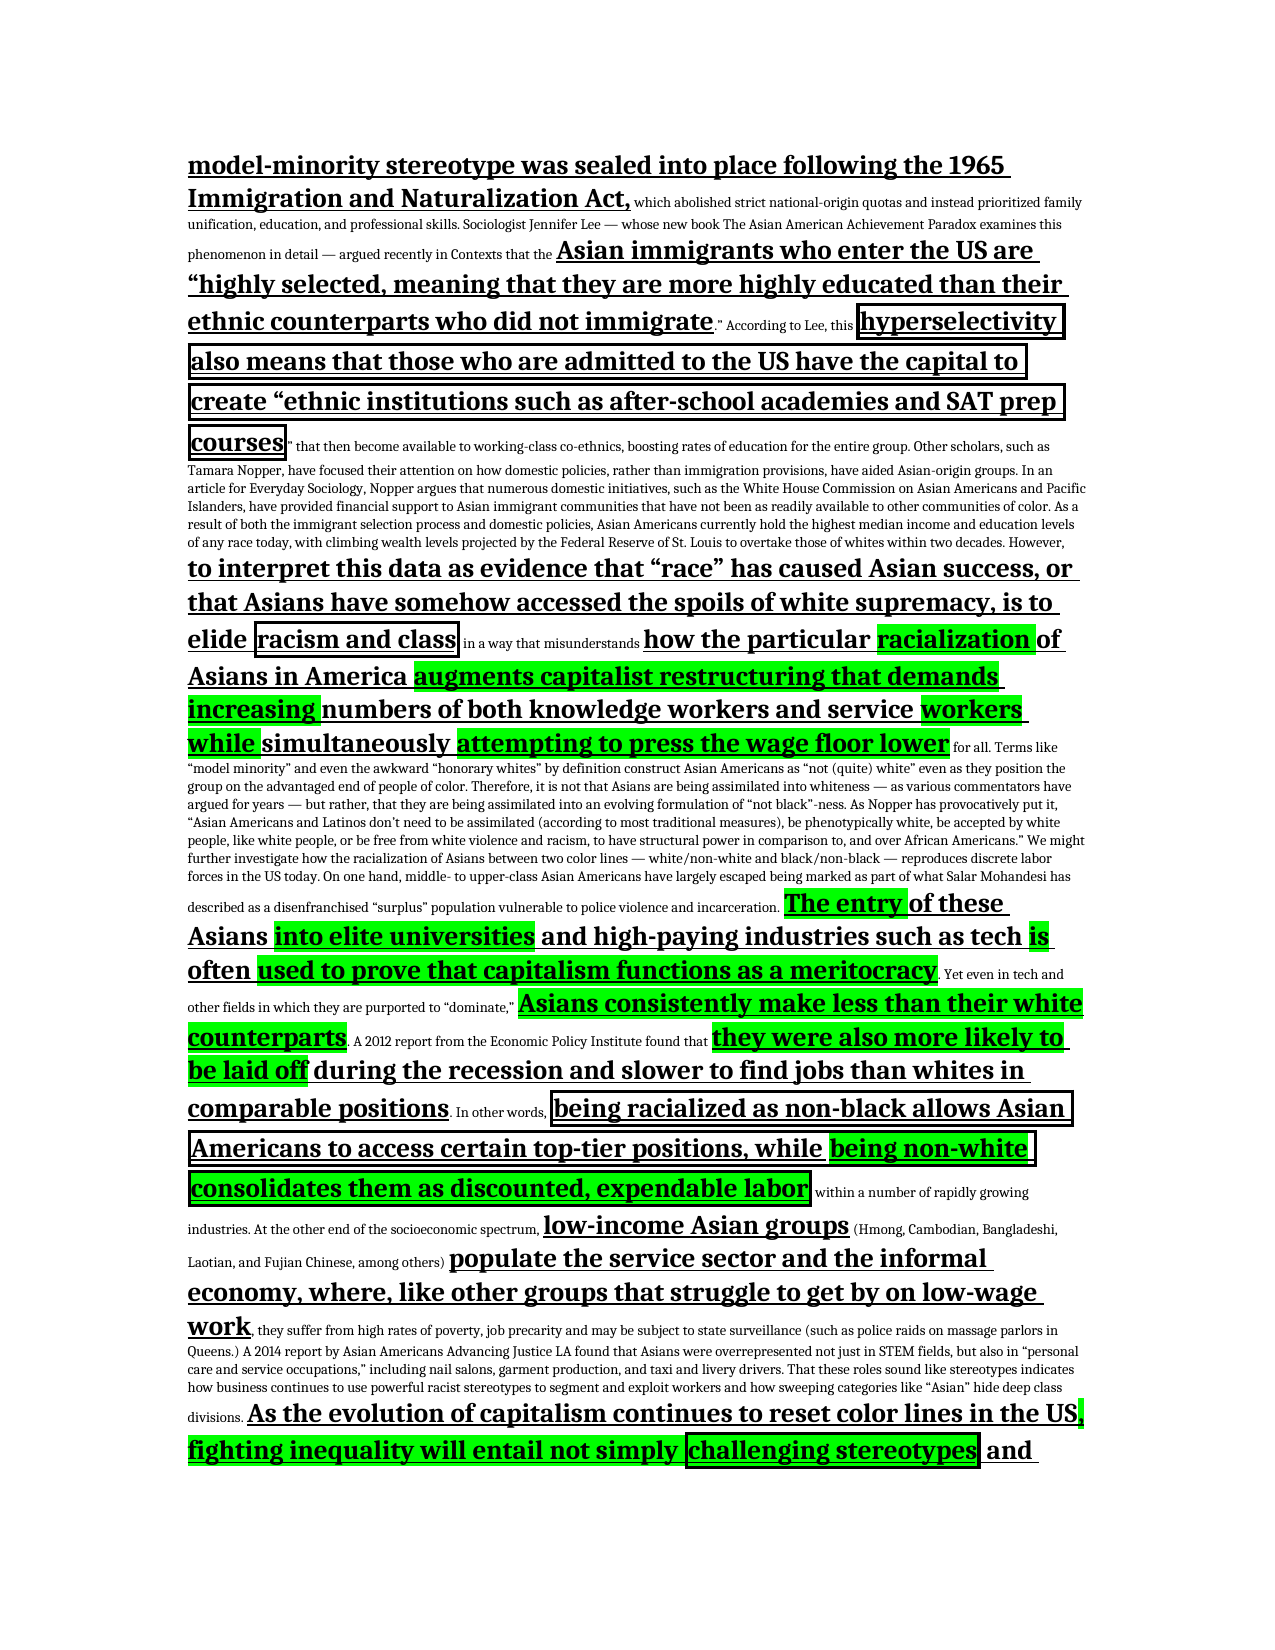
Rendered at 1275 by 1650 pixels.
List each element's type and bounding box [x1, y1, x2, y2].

text [187, 150, 1087, 1469]
